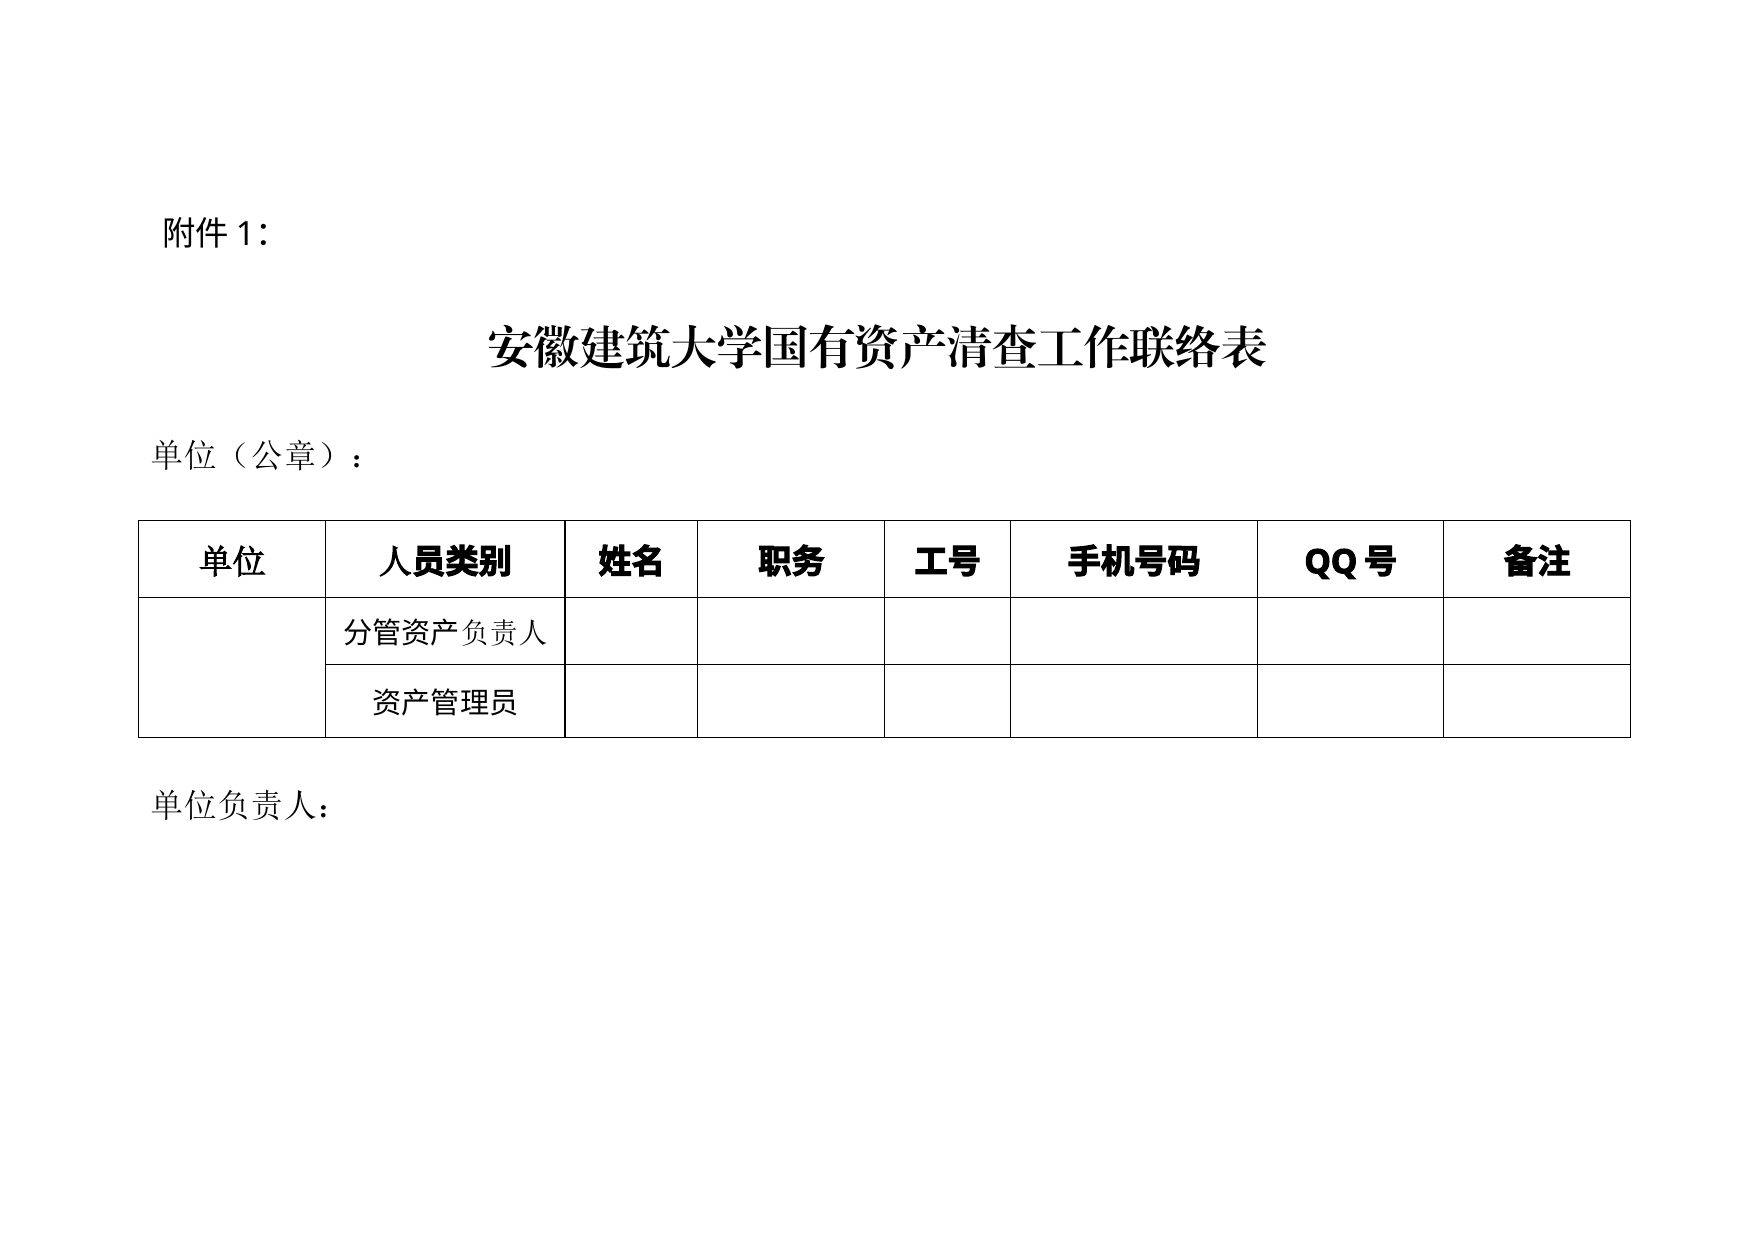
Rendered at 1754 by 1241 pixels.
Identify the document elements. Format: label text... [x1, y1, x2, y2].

table_cell [885, 665, 1010, 737]
table_cell [1011, 665, 1257, 737]
table_cell [698, 598, 884, 664]
table_header 手机号码 [1011, 521, 1257, 597]
table_cell [566, 665, 697, 737]
subtitle 安徽建筑大学国有资产清查工作联络表 [150, 317, 1604, 375]
table_cell [1444, 665, 1630, 737]
table_cell [1258, 598, 1443, 664]
text 单位（公章）： [150, 434, 1604, 472]
table_header 职务 [698, 521, 884, 597]
table_cell [566, 598, 697, 664]
table_header 工号 [885, 521, 1010, 597]
table_header QQ号 [1258, 521, 1443, 597]
table_cell [139, 598, 325, 737]
table_header 备注 [1444, 521, 1630, 597]
text 单位负责人： [150, 770, 1604, 835]
table_cell [1011, 598, 1257, 664]
table_header 单位 [139, 521, 325, 597]
table_cell [1258, 665, 1443, 737]
table_header 人员类别 [326, 521, 564, 597]
text 附件1： [162, 199, 1604, 257]
table_header 姓名 [566, 521, 697, 597]
table_cell [698, 665, 884, 737]
table_cell 分管资产负责人 [326, 598, 564, 664]
table_cell [1444, 598, 1630, 664]
table_cell 资产管理员 [326, 665, 564, 737]
table_cell [885, 598, 1010, 664]
